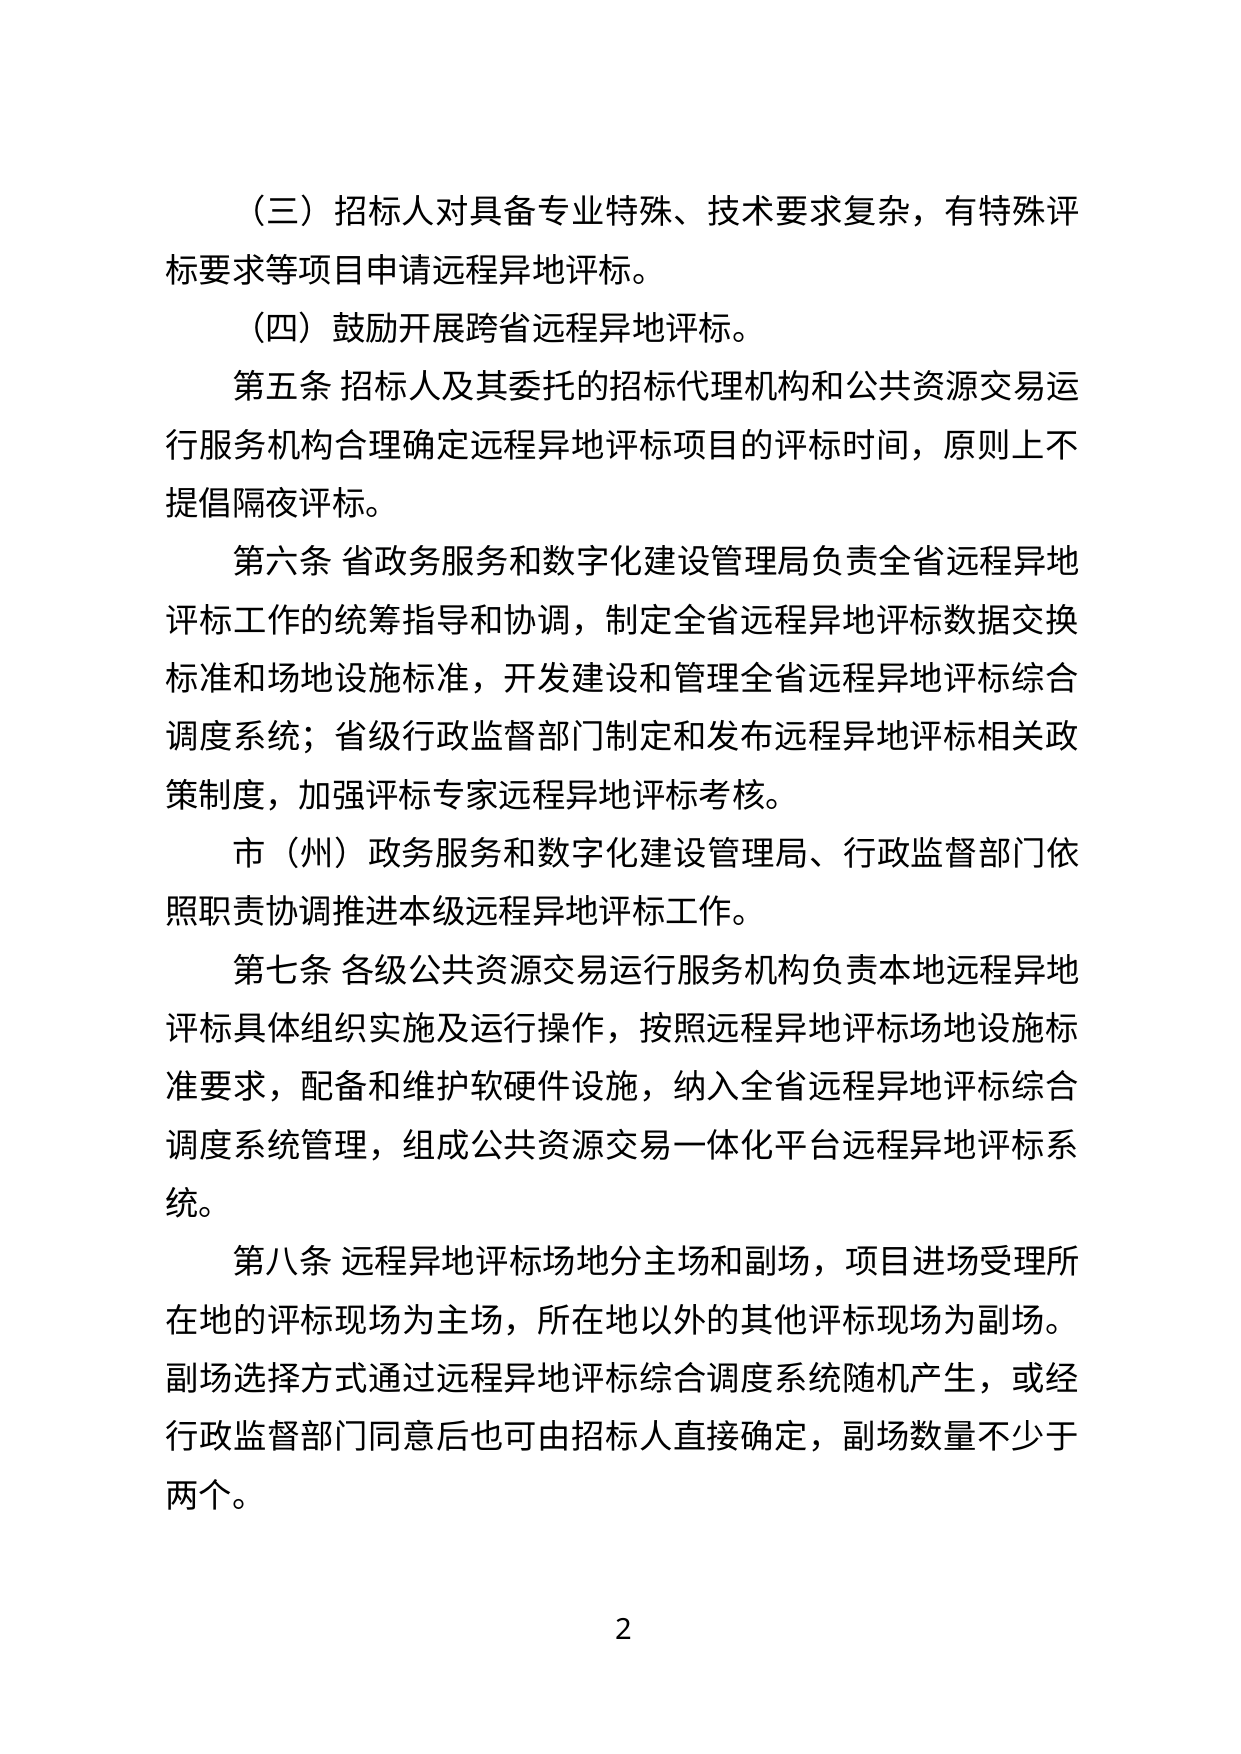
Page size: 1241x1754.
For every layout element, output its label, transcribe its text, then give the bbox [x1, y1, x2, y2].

text 第八条 远程异地评标场地分主场和副场，项目进场受理所在地的评标现场为主场，所在地以外的其他评标现场为副场。副场选择方式通过远程异地评标综合调度系统随机产生，或经行政监督部门同意后也可由招标人直接确定，副场数量不少于两个。 [165, 1227, 1081, 1519]
text 第六条 省政务服务和数字化建设管理局负责全省远程异地评标工作的统筹指导和协调，制定全省远程异地评标数据交换标准和场地设施标准，开发建设和管理全省远程异地评标综合调度系统；省级行政监督部门制定和发布远程异地评标相关政策制度，加强评标专家远程异地评标考核。 [165, 527, 1081, 819]
text 市（州）政务服务和数字化建设管理局、行政监督部门依照职责协调推进本级远程异地评标工作。 [165, 819, 1081, 936]
text 第七条 各级公共资源交易运行服务机构负责本地远程异地评标具体组织实施及运行操作，按照远程异地评标场地设施标准要求，配备和维护软硬件设施，纳入全省远程异地评标综合调度系统管理，组成公共资源交易一体化平台远程异地评标系统。 [165, 936, 1081, 1227]
text 第五条 招标人及其委托的招标代理机构和公共资源交易运行服务机构合理确定远程异地评标项目的评标时间，原则上不提倡隔夜评标。 [165, 352, 1081, 527]
text （三）招标人对具备专业特殊、技术要求复杂，有特殊评标要求等项目申请远程异地评标。 [165, 177, 1081, 294]
text （四）鼓励开展跨省远程异地评标。 [165, 294, 1081, 352]
